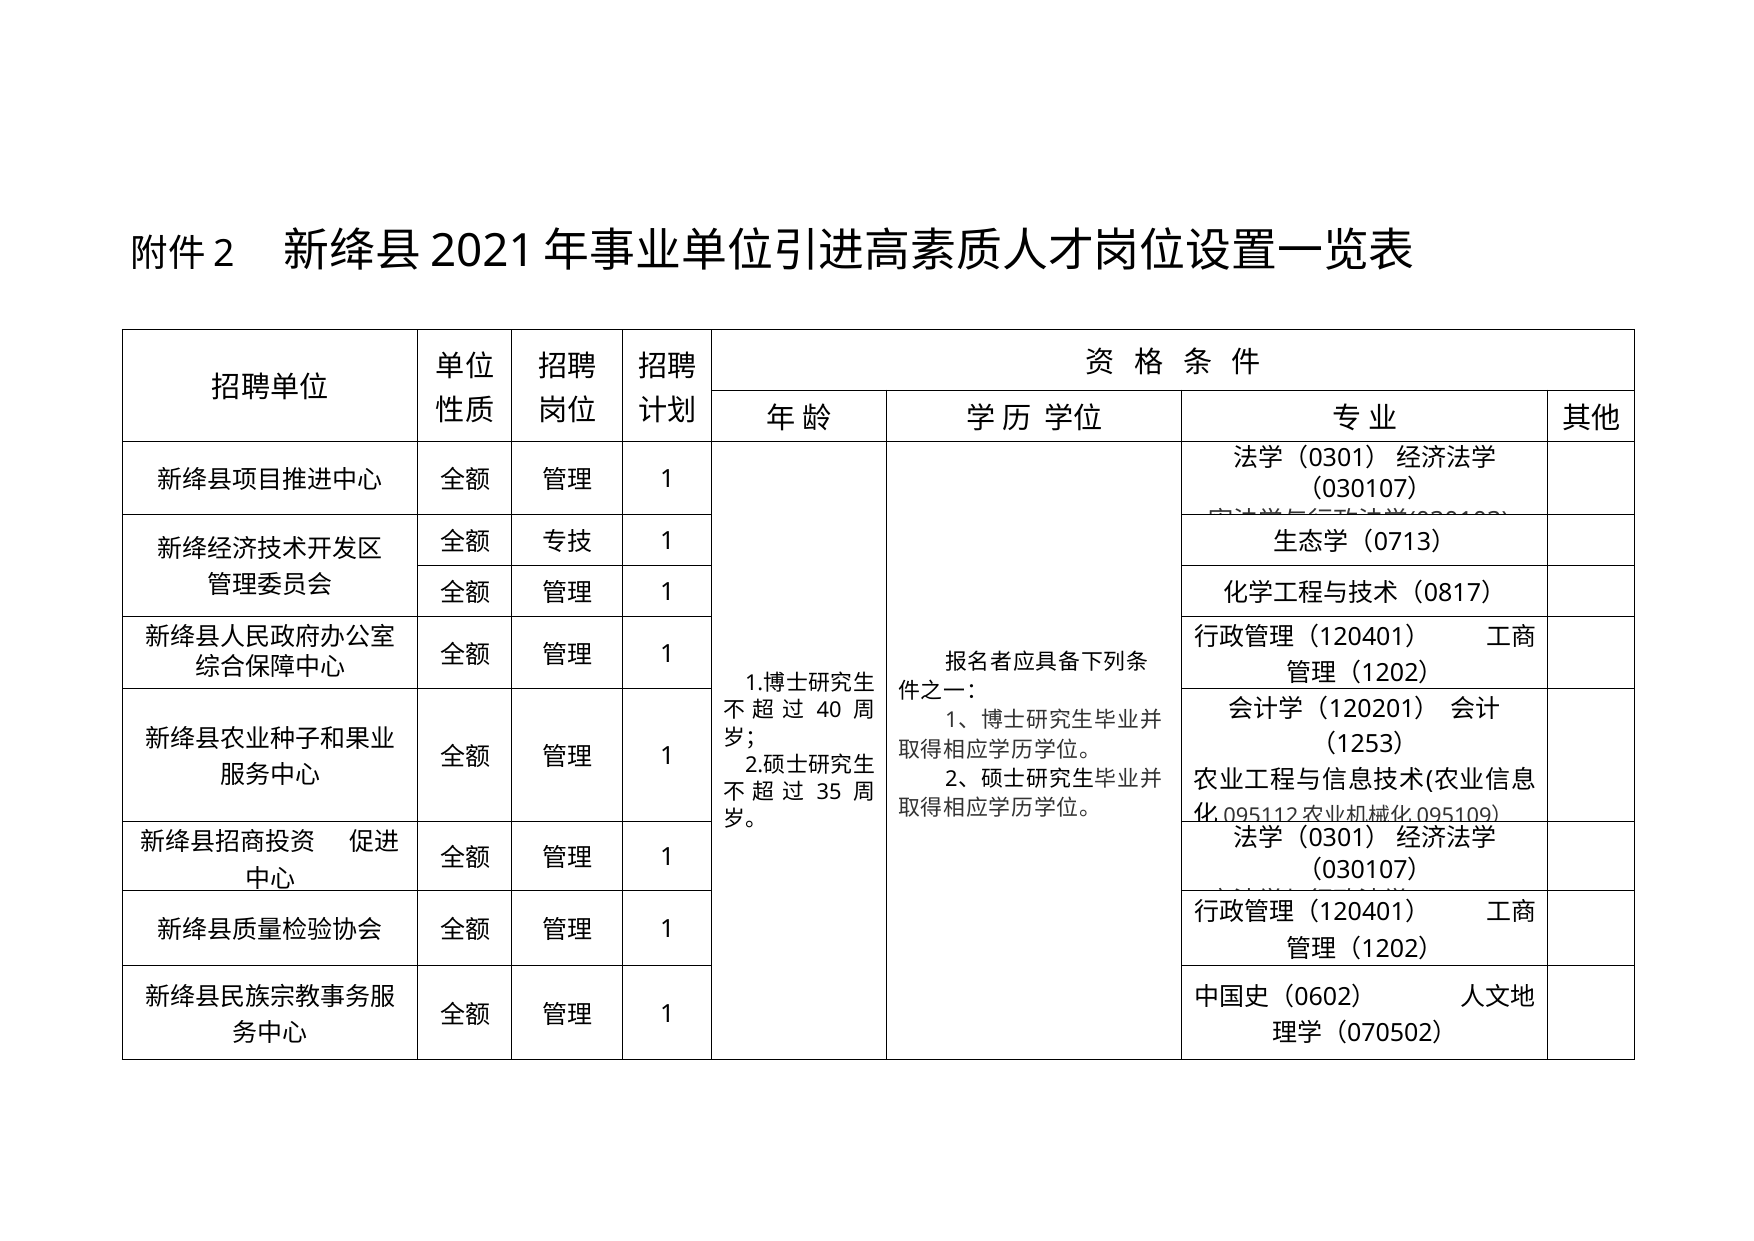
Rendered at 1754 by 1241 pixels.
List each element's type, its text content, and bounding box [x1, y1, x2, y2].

table_cell 年 龄 [712, 391, 886, 441]
table_cell 生态学（0713） [1182, 515, 1547, 564]
table_cell [1548, 442, 1634, 513]
table_header 单位 性质 [418, 330, 511, 441]
table_cell 管理 [512, 442, 622, 513]
table_cell 管理 [512, 566, 622, 616]
table_cell 全额 [418, 966, 511, 1059]
table_cell 会计学（120201） 会计（1253） 农业工程与信息技术(农业信息化095112农业机械化095109） [1182, 689, 1547, 821]
table_cell 1 [623, 966, 711, 1059]
table_header 招聘 计划 [623, 330, 711, 441]
table_cell 新绛经济技术开发区 管理委员会 [123, 515, 417, 616]
table_cell 全额 [418, 566, 511, 616]
table_cell 1 [623, 891, 711, 965]
table_cell [1548, 891, 1634, 965]
table_cell 全额 [418, 617, 511, 688]
table_cell 管理 [512, 822, 622, 890]
table_cell 1 [623, 822, 711, 890]
table_cell [1548, 966, 1634, 1059]
table_header 招聘 岗位 [512, 330, 622, 441]
table_cell [1548, 566, 1634, 616]
table_cell 全额 [418, 515, 511, 564]
table_cell 1 [623, 566, 711, 616]
table_cell [1548, 515, 1634, 564]
table_cell 行政管理（120401） 工商管理（1202） [1182, 617, 1547, 688]
table_cell 管理 [512, 891, 622, 965]
table_cell [1548, 822, 1634, 890]
table_cell 新绛县农业种子和果业服务中心 [123, 689, 417, 821]
table_cell 新绛县质量检验协会 [123, 891, 417, 965]
table_cell 学 历 学位 [887, 391, 1181, 441]
table_cell 1 [623, 617, 711, 688]
table_header 资 格 条 件 [712, 330, 1634, 389]
table_cell 全额 [418, 891, 511, 965]
table_cell 管理 [512, 966, 622, 1059]
table_cell [1548, 689, 1634, 821]
table_cell 管理 [512, 617, 622, 688]
table_header 招聘单位 [123, 330, 417, 441]
table_cell 全额 [418, 689, 511, 821]
table_cell 全额 [418, 442, 511, 513]
table_cell 1 [623, 515, 711, 564]
table_cell 报名者应具备下列条件之一： 1、博士研究生毕业并取得相应学历学位。 2、硕士研究生毕业并取得相应学历学位。 [887, 442, 1181, 1059]
table_cell [1548, 617, 1634, 688]
table_cell 专 业 [1182, 391, 1547, 441]
table_cell 法学（0301） 经济法学（030107） 宪法学与行政法学(030103) [1182, 822, 1547, 890]
table_cell 新绛县项目推进中心 [123, 442, 417, 513]
table_cell 法学（0301） 经济法学（030107） 宪法学与行政法学(030103) [1182, 442, 1547, 513]
table_cell 1 [623, 442, 711, 513]
table_cell 行政管理（120401） 工商管理（1202） [1182, 891, 1547, 965]
table_cell 化学工程与技术（0817） [1182, 566, 1547, 616]
text 附件2 新绛县2021年事业单位引进高素质人才岗位设置一览表 [121, 198, 1633, 295]
table_cell 新绛县人民政府办公室 综合保障中心 [123, 617, 417, 688]
table_cell 全额 [418, 822, 511, 890]
table_cell 1 [623, 689, 711, 821]
table_cell 新绛县招商投资 促进中心 [123, 822, 417, 890]
table_cell 中国史（0602） 人文地理学（070502） [1182, 966, 1547, 1059]
table_cell 1.博士研究生不超过40周岁； 2.硕士研究生不超过35周岁。 [712, 442, 886, 1059]
table_cell 新绛县民族宗教事务服务中心 [123, 966, 417, 1059]
table_cell 管理 [512, 689, 622, 821]
table_cell 专技 [512, 515, 622, 564]
table_cell 其他 [1548, 391, 1634, 441]
